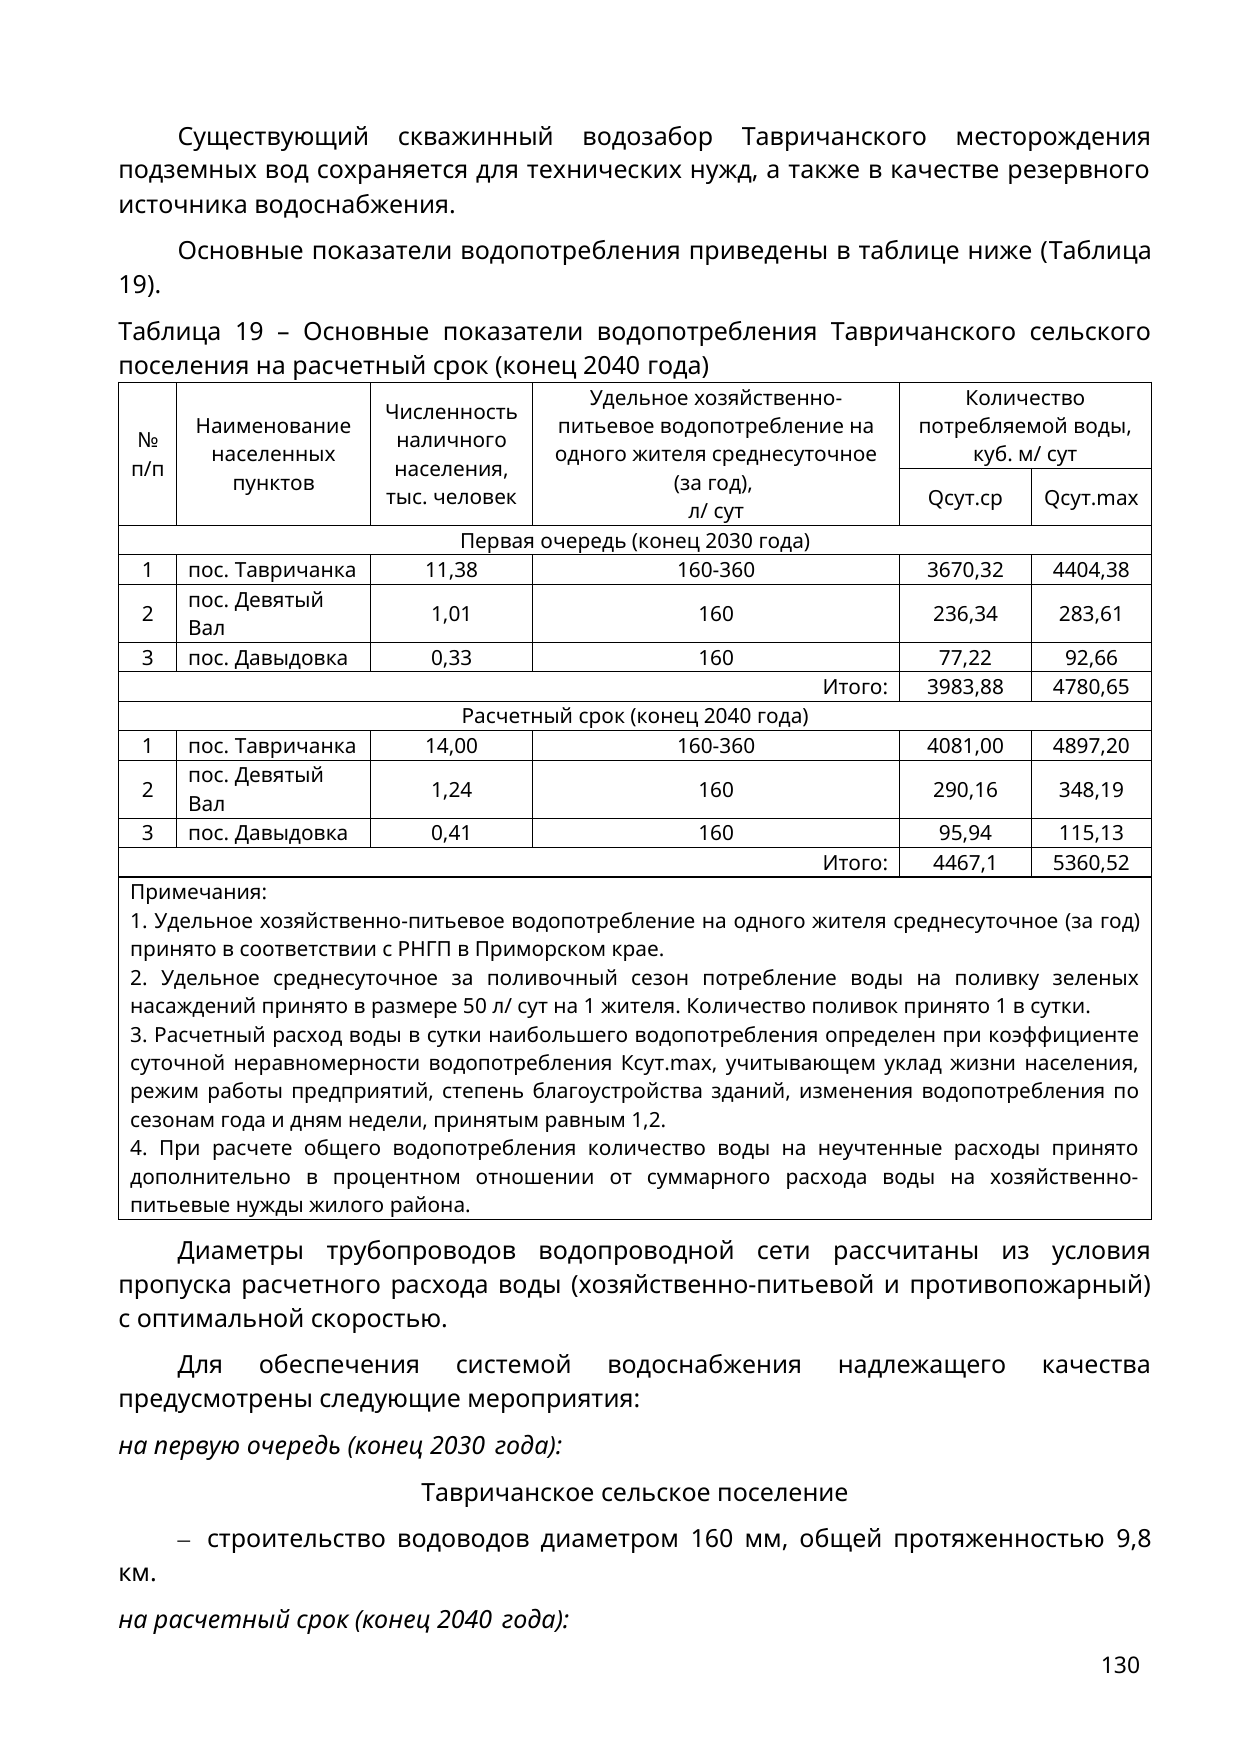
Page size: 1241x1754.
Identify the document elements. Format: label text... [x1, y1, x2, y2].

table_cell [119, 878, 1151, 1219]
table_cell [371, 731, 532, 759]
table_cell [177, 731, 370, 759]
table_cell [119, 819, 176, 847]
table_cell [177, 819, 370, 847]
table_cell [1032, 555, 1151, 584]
text на расчетный срок (конец 2040 года): [118, 1601, 1152, 1635]
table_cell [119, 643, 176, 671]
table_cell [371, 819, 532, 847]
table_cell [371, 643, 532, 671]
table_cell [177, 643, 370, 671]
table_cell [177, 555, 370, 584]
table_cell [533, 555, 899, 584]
list строительство водоводов диаметром 160 мм, общей протяженностью 9,8 км. [118, 1521, 1152, 1589]
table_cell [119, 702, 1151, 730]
text Тавричанское сельское поселение [118, 1474, 1152, 1508]
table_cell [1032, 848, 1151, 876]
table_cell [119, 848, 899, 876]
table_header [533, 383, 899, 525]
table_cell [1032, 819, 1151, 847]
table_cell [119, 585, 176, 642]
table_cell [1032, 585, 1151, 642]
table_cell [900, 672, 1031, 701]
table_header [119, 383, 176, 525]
text Существующий скважинный водозабор Тавричанского месторождения подземных вод сохраняется для технических нужд, а также в качестве резервного источника водоснабжения. [118, 118, 1152, 220]
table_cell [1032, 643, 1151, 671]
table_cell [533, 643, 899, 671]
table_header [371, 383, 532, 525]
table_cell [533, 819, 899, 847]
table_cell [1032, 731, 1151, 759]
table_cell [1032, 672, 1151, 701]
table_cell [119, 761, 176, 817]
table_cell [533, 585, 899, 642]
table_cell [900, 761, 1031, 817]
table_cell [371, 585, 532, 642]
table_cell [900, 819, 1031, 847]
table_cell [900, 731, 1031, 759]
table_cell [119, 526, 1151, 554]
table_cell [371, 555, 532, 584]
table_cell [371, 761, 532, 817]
text Основные показатели водопотребления приведены в таблице ниже (Таблица 19). [118, 233, 1152, 301]
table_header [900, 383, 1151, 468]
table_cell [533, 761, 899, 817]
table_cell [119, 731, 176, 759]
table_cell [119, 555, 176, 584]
text Таблица 19 – Основные показатели водопотребления Тавричанского сельского поселения на расчетный срок (конец 2040 года) [118, 313, 1152, 382]
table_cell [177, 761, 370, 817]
text на первую очередь (конец 2030 года): [118, 1428, 1152, 1462]
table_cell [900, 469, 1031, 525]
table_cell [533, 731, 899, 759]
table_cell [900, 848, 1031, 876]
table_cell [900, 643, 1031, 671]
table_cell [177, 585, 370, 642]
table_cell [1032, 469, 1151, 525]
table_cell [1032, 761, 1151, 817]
text Диаметры трубопроводов водопроводной сети рассчитаны из условия пропуска расчетного расхода воды (хозяйственно-питьевой и противопожарный) с оптимальной скоростью. [118, 1232, 1152, 1334]
text Для обеспечения системой водоснабжения надлежащего качества предусмотрены следующие мероприятия: [118, 1347, 1152, 1415]
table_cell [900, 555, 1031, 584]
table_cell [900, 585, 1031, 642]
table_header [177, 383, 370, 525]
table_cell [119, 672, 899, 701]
